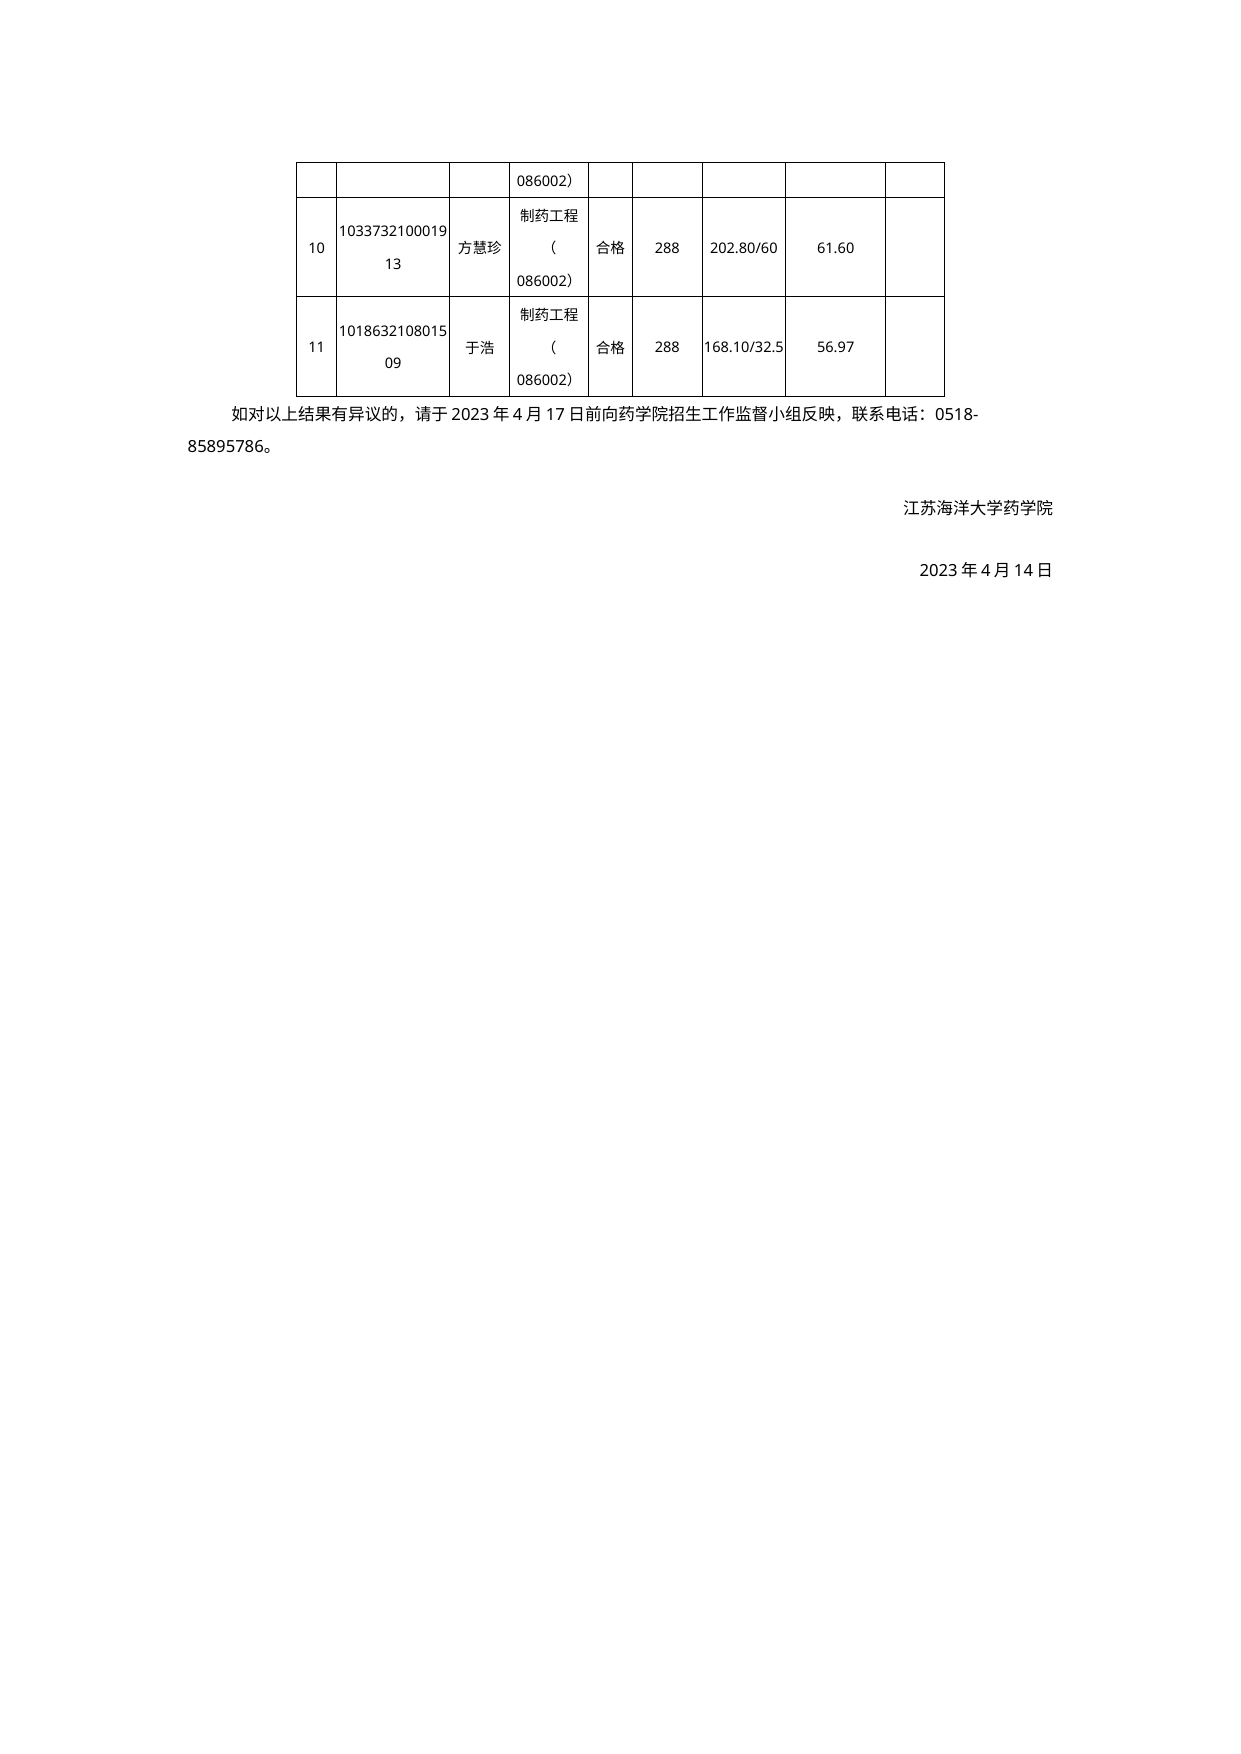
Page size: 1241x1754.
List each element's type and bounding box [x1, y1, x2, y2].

table_cell [188, 162, 1053, 647]
